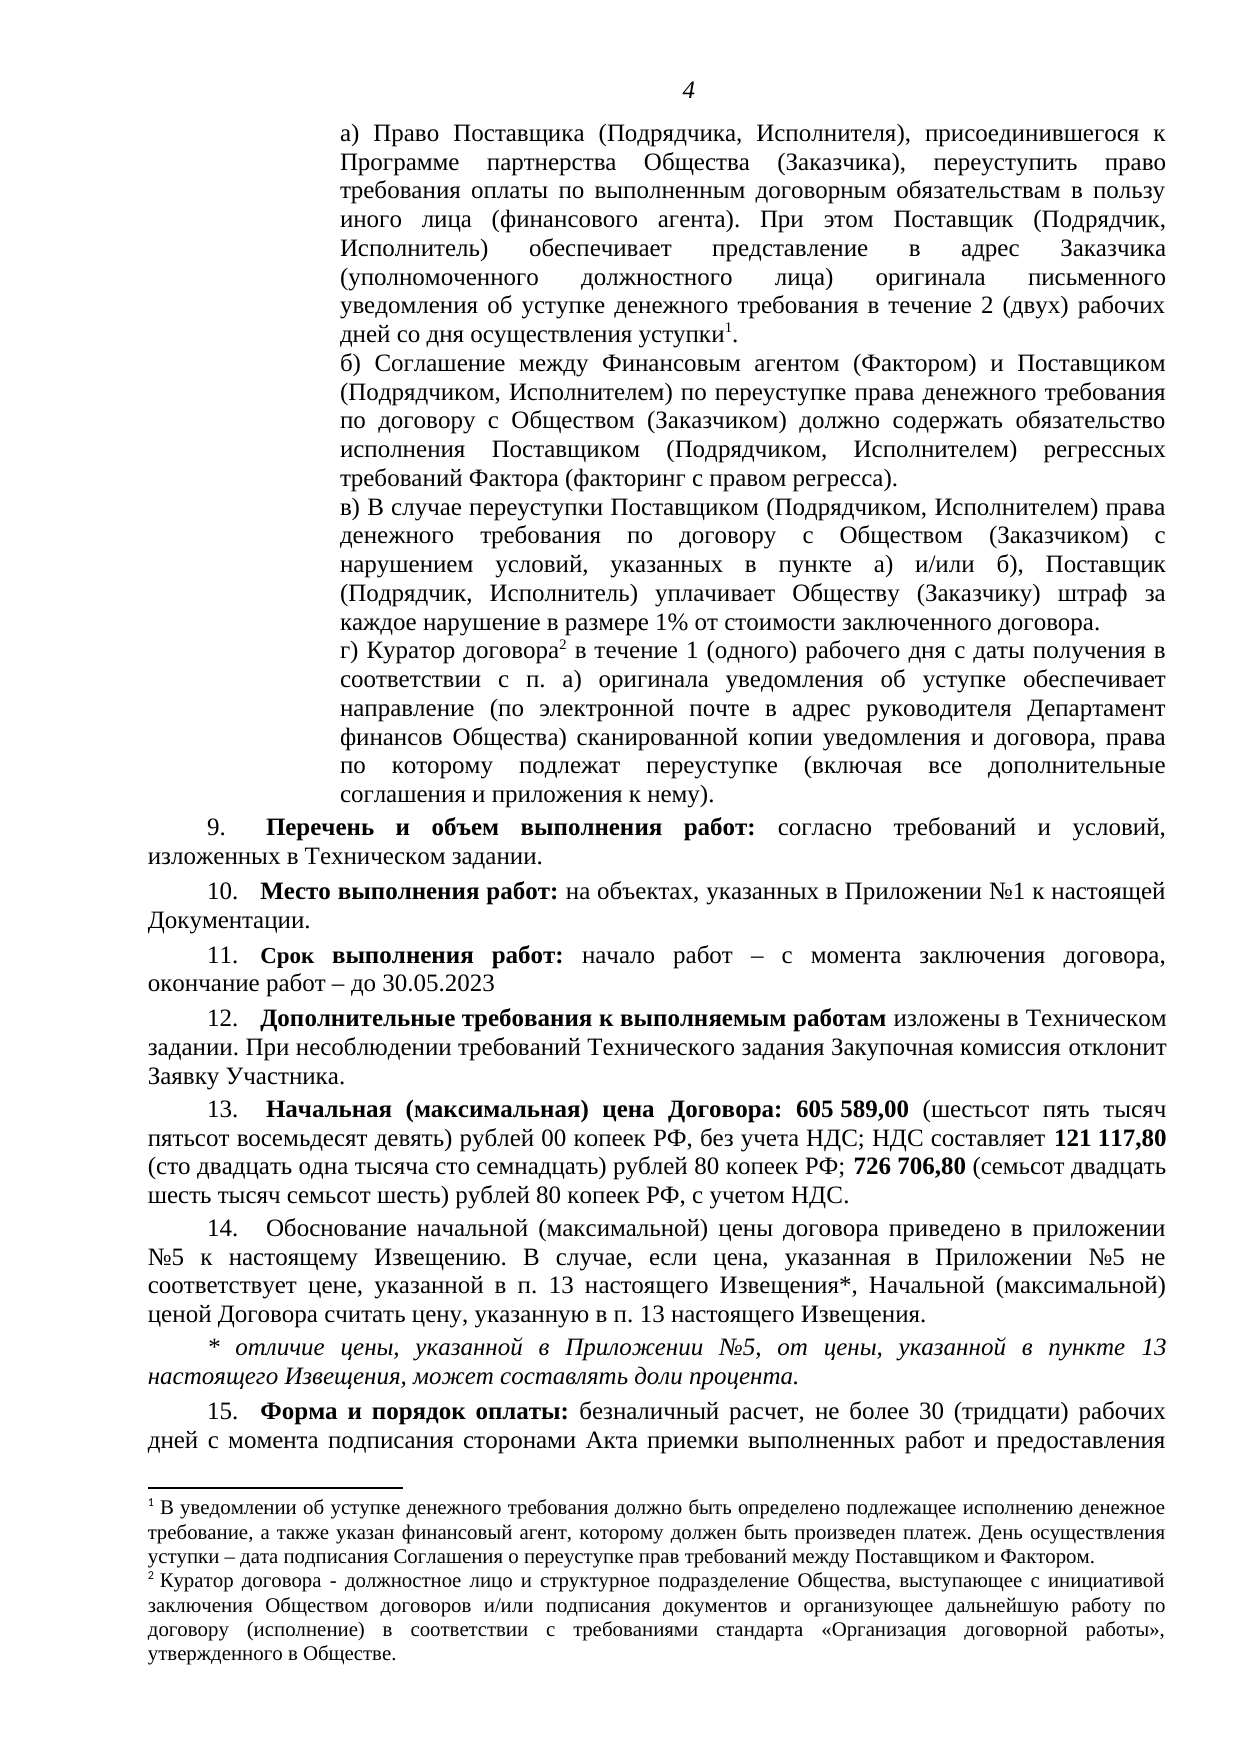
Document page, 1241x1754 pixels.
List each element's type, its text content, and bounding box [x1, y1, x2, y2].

text б) Соглашение между Финансовым агентом (Фактором) и Поставщиком (Подрядчиком, Исполнителем) по переуступке права денежного требования по договору с Обществом (Заказчиком) должно содержать обязательство исполнения Поставщиком (Подрядчиком, Исполнителем) регрессных требований Фактора (факторинг с правом регресса). [340, 348, 1166, 492]
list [148, 1396, 1166, 1453]
list Место выполнения работ: на объектах, указанных в Приложении №1 к настоящей Документации. [148, 876, 1166, 933]
list Обоснование начальной (максимальной) цены договора приведено в приложении №5 к настоящему Извещению. В случае, если цена, указанная в Приложении №5 не соответствует цене, указанной в п. 13 настоящего Извещения*, Начальной (максимальной) ценой Договора считать цену, указанную в п. 13 настоящего Извещения. [148, 1213, 1166, 1328]
text * отличие цены, указанной в Приложении №5, от цены, указанной в пункте 13 настоящего Извещения, может составлять доли процента. [148, 1332, 1166, 1390]
text в) В случае переуступки Поставщиком (Подрядчиком, Исполнителем) права денежного требования по договору с Обществом (Заказчиком) с нарушением условий, указанных в пункте а) и/или б), Поставщик (Подрядчик, Исполнитель) уплачивает Обществу (Заказчику) штраф за каждое нарушение в размере 1% от стоимости заключенного договора. [340, 492, 1166, 636]
list Начальная (максимальная) цена Договора: 605 589,00 (шестьсот пять тысяч пятьсот восемьдесят девять) рублей 00 копеек РФ, без учета НДС; НДС составляет 121 117,80 (сто двадцать одна тысяча сто семнадцать) рублей 80 копеек РФ; 726 706,80 (семьсот двадцать шесть тысяч семьсот шесть) рублей 80 копеек РФ, с учетом НДС. [148, 1094, 1166, 1209]
list Перечень и объем выполнения работ: согласно требований и условий, изложенных в Техническом задании. [148, 812, 1166, 870]
list Дополнительные требования к выполняемым работам изложены в Техническом задании. При несоблюдении требований Технического задания Закупочная комиссия отклонит Заявку Участника. [148, 1003, 1166, 1090]
text г) Куратор договора в течение 1 (одного) рабочего дня с даты получения в соответствии с п. а) оригинала уведомления об уступке обеспечивает направление (по электронной почте в адрес руководителя Департамент финансов Общества) сканированной копии уведомления и договора, права по которому подлежат переуступке (включая все дополнительные соглашения и приложения к нему). [340, 636, 1166, 808]
text а) Право Поставщика (Подрядчика, Исполнителя), присоединившегося к Программе партнерства Общества (Заказчика), переуступить право требования оплаты по выполненным договорным обязательствам в пользу иного лица (финансового агента). При этом Поставщик (Подрядчик, Исполнитель) обеспечивает представление в адрес Заказчика (уполномоченного должностного лица) оригинала письменного уведомления об уступке денежного требования в течение 2 (двух) рабочих дней со дня осуществления уступки. [340, 118, 1166, 348]
list Срок выполнения работ: начало работ – с момента заключения договора, окончание работ – до 30.05.2023 [148, 940, 1166, 997]
